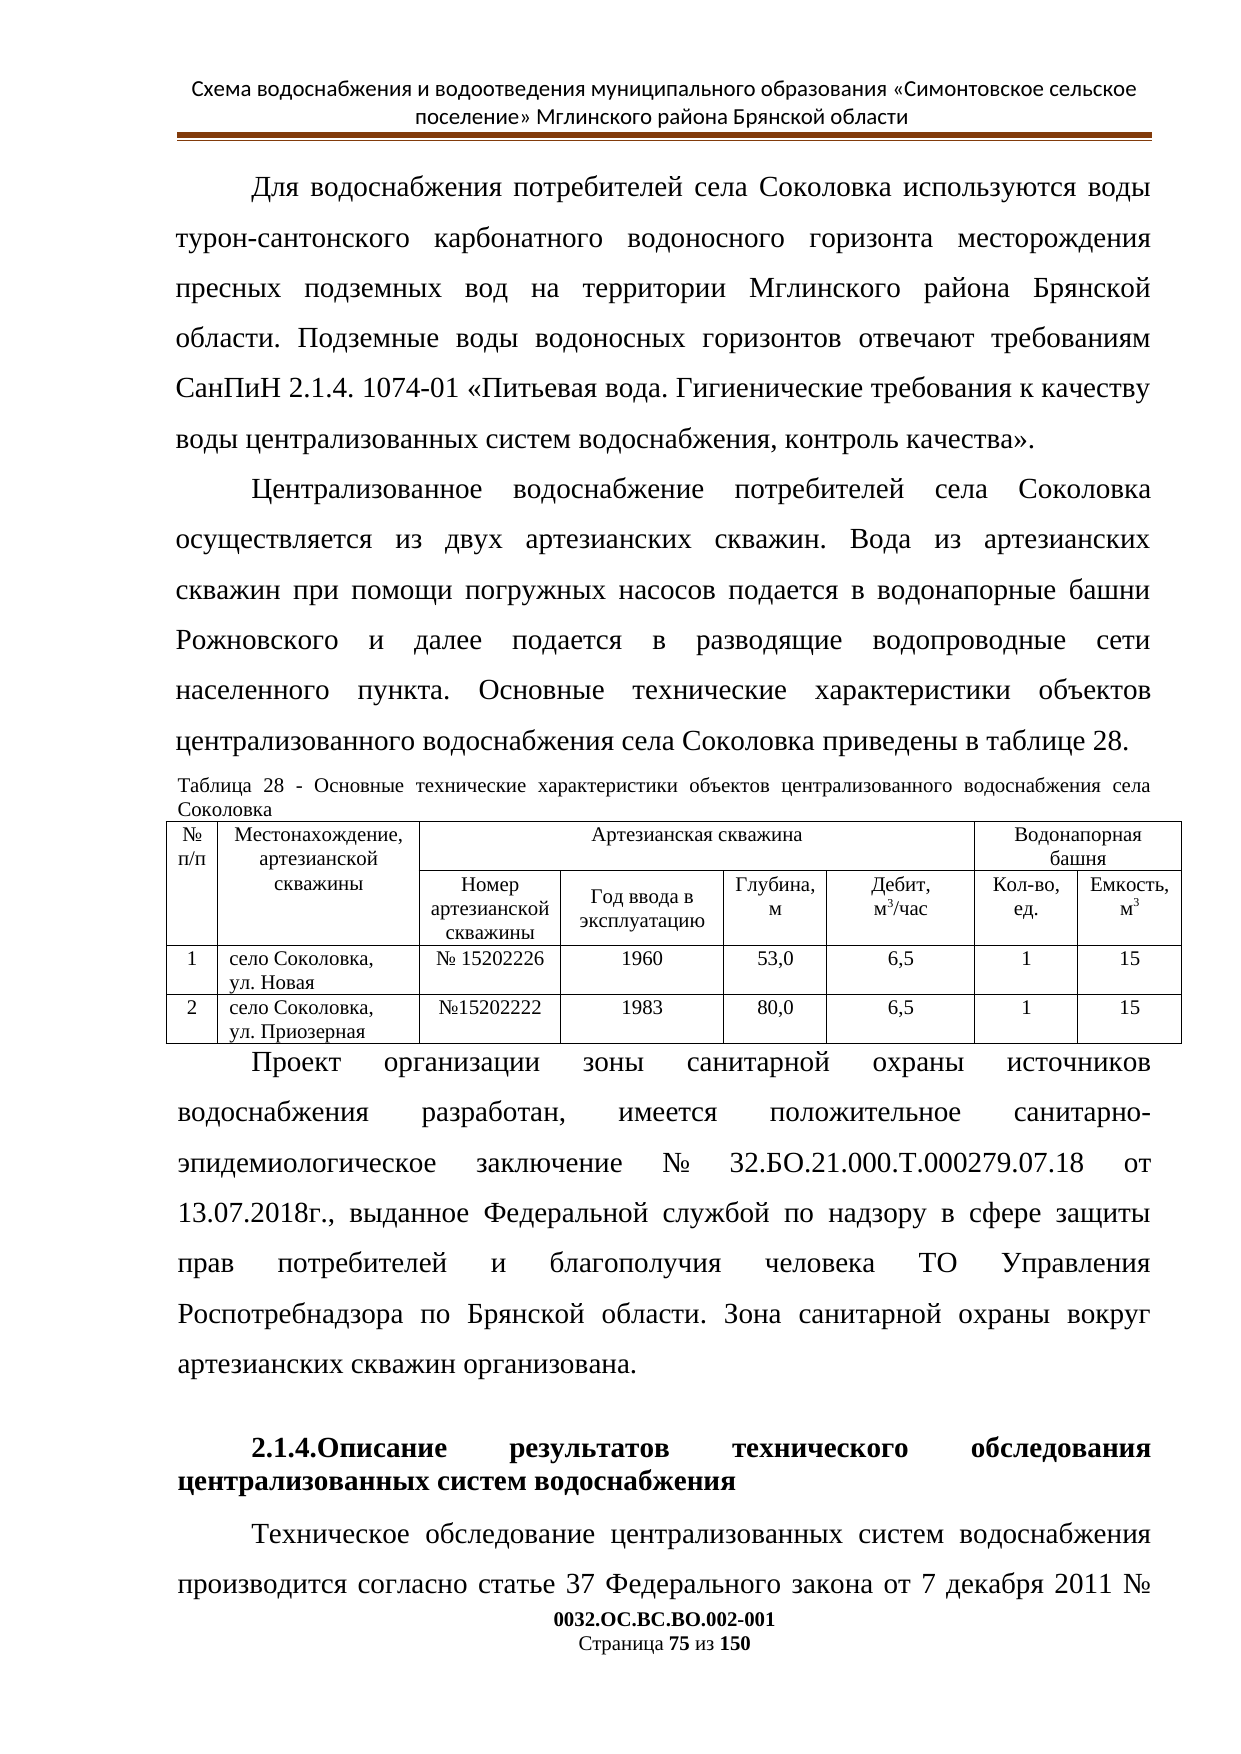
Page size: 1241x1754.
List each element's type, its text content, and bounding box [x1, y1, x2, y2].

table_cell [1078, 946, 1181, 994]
text Централизованное водоснабжение потребителей села Соколовка осуществляется из двух артезианских скважин. Вода из артезианских скважин при помощи погружных насосов подается в водонапорные башни Рожновского и далее подается в разводящие водопроводные сети населенного пункта. Основные технические характеристики объектов централизованного водоснабжения села Соколовка приведены в таблице 28. [175, 471, 1152, 756]
text Для водоснабжения потребителей села Соколовка используются воды турон-сантонского карбонатного водоносного горизонта месторождения пресных подземных вод на территории Мглинского района Брянской области. Подземные воды водоносных горизонтов отвечают требованиям СанПиН 2.1.4. 1074-01 «Питьевая вода. Гигиенические требования к качеству воды централизованных систем водоснабжения, контроль качества». [175, 169, 1152, 454]
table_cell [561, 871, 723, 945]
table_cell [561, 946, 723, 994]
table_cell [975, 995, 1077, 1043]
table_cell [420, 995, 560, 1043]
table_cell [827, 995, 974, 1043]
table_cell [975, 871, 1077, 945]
text Проект организации зоны санитарной охраны источников водоснабжения разработан, имеется положительное санитарно-эпидемиологическое заключение № 32.БО.21.000.Т.000279.07.18 от 13.07.2018г., выданное Федеральной службой по надзору в сфере защиты прав потребителей и благополучия человека ТО Управления Роспотребнадзора по Брянской области. Зона санитарной охраны вокруг артезианских скважин организована. [177, 1044, 1152, 1380]
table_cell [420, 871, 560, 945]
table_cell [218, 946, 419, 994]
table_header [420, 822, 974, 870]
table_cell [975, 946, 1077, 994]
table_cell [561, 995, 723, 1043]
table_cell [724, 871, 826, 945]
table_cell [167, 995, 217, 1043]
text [177, 1516, 1152, 1600]
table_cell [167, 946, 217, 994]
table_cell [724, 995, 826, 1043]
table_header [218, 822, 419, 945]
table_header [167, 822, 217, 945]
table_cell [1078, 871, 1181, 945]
text Таблица 28 - Основные технические характеристики объектов централизованного водоснабжения села Соколовка [177, 773, 1152, 821]
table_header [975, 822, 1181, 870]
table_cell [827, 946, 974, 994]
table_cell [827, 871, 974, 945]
text 2.1.4.Описание результатов технического обследования централизованных систем водоснабжения [177, 1430, 1152, 1497]
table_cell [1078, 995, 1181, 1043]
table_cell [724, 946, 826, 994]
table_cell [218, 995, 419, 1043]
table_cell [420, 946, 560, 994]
